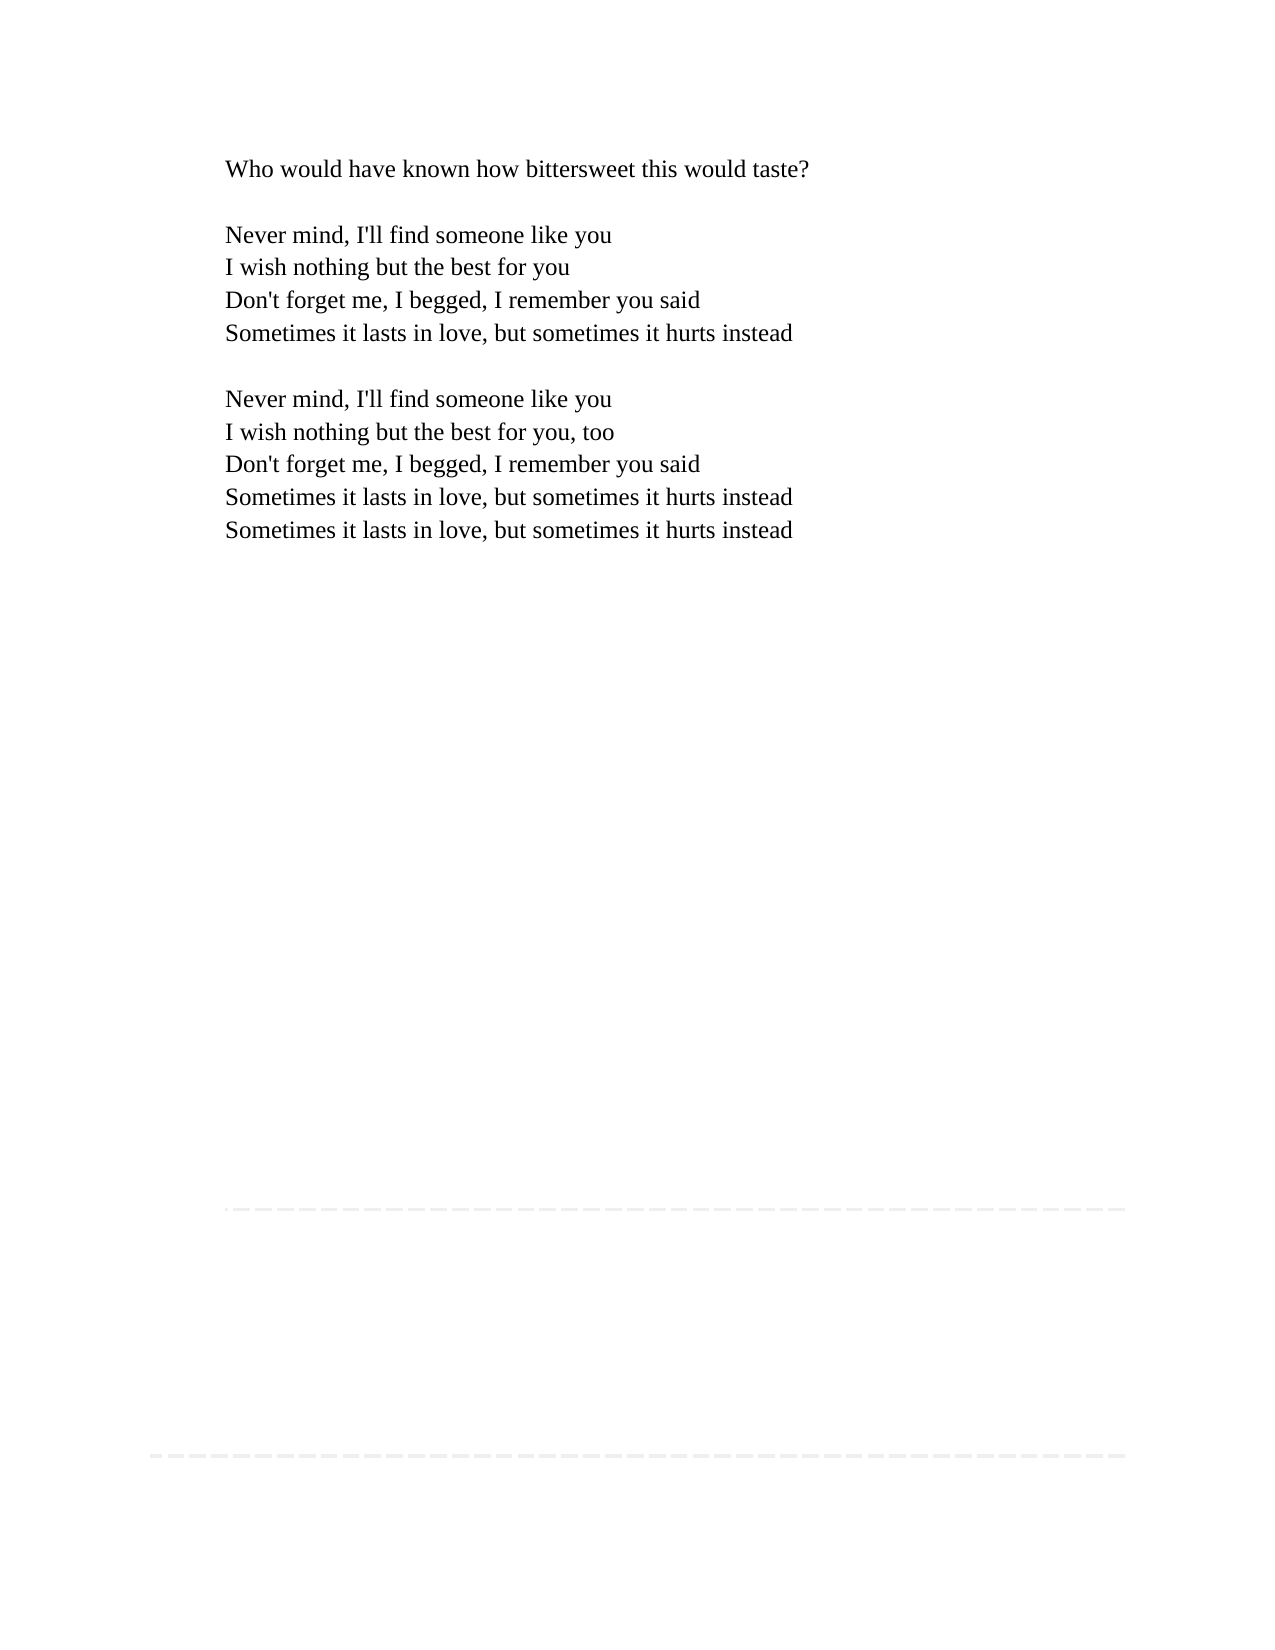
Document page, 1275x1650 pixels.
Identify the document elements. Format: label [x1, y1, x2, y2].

text [225, 150, 1125, 544]
